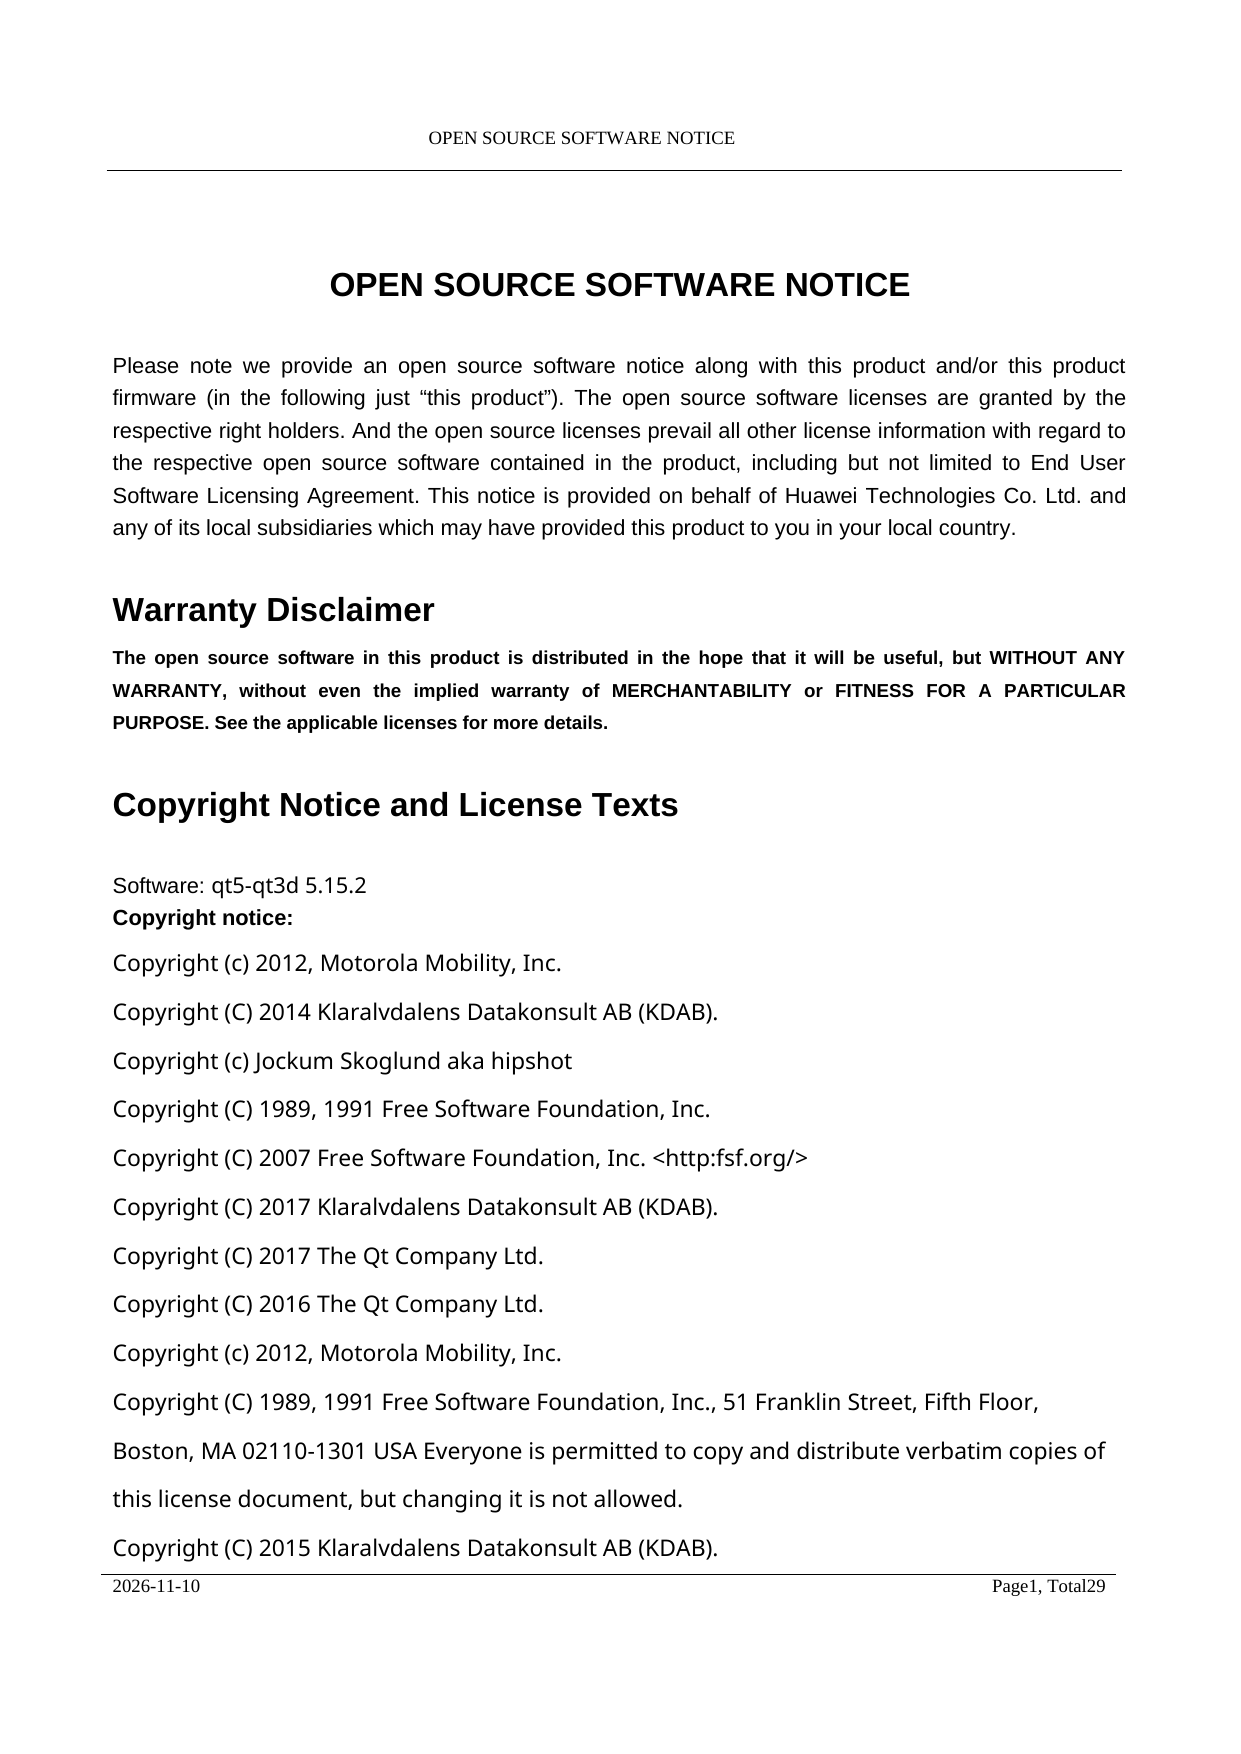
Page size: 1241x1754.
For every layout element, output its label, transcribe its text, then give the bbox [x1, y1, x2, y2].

text OPEN SOURCE SOFTWARE NOTICE [112, 251, 1128, 316]
text Warranty Disclaimer [112, 576, 1128, 641]
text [112, 947, 1128, 1564]
text The open source software in this product is distributed in the hope that it will be useful, but WITHOUT ANY WARRANTY, without even the implied warranty of MERCHANTABILITY or FITNESS FOR A PARTICULAR PURPOSE. See the applicable licenses for more details. [112, 641, 1128, 739]
text Please note we provide an open source software notice along with this product and/or this product firmware (in the following just “this product”). The open source software licenses are granted by the respective right holders. And the open source licenses prevail all other license information with regard to the respective open source software contained in the product, including but not limited to End User Software Licensing Agreement. This notice is provided on behalf of Huawei Technologies Co. Ltd. and any of its local subsidiaries which may have provided this product to you in your local country. [112, 349, 1128, 544]
text Copyright Notice and License Texts [112, 771, 1128, 836]
text Copyright notice: [112, 901, 1128, 934]
text Software: qt5-qt3d 5.15.2 [112, 869, 1128, 901]
